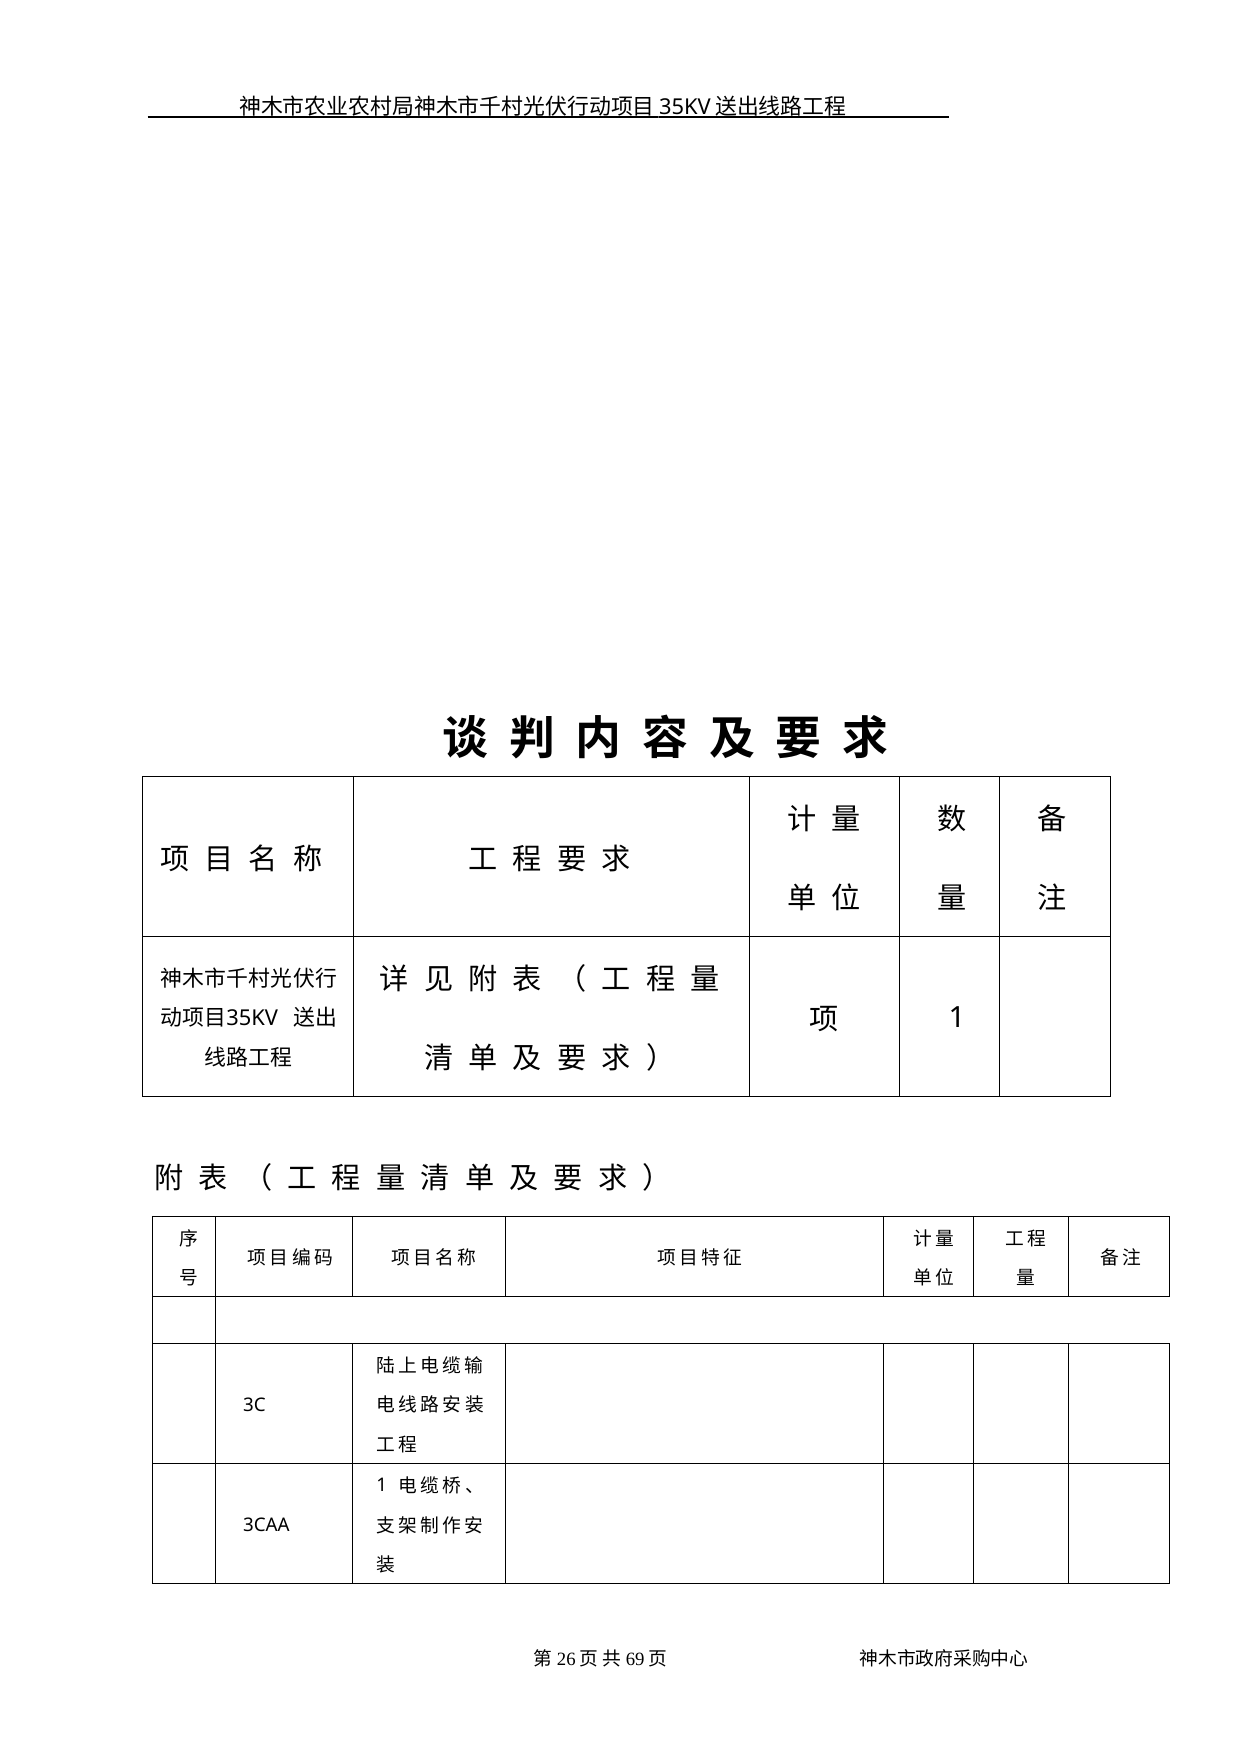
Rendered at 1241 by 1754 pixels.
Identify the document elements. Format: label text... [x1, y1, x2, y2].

text 谈判内容及要求 [154, 697, 1086, 776]
text 附表（工程量清单及要求） [154, 1136, 1086, 1216]
table_header 备注 [1000, 777, 1110, 936]
table_cell [1069, 1344, 1169, 1463]
table_cell 3C [216, 1344, 352, 1463]
table_header 计量单位 [884, 1217, 973, 1296]
table_cell 1 [900, 937, 999, 1096]
table_cell [884, 1464, 973, 1583]
table_cell 神木市千村光伏行动项目35KV送出线路工程 [143, 937, 353, 1096]
table_cell [506, 1464, 883, 1583]
table_header 项目名称 [143, 777, 353, 936]
table_cell 详见附表（工程量清单及要求） [354, 937, 749, 1096]
table_cell [884, 1344, 973, 1463]
table_cell [153, 1464, 215, 1583]
table_header 备注 [1069, 1217, 1169, 1296]
table_cell 1 电缆桥、支架制作安装 [353, 1464, 505, 1583]
table_header 工程要求 [354, 777, 749, 936]
table_cell [974, 1344, 1068, 1463]
table_header 序号 [153, 1217, 215, 1296]
table_header 数量 [900, 777, 999, 936]
table_cell [153, 1297, 215, 1343]
table_cell 陆上电缆输电线路安装工程 [353, 1344, 505, 1463]
table_header 项目名称 [353, 1217, 505, 1296]
table_header 工程量 [974, 1217, 1068, 1296]
table_cell [1069, 1464, 1169, 1583]
table_cell 3CAA [216, 1464, 352, 1583]
table_cell [974, 1464, 1068, 1583]
table_cell [153, 1344, 215, 1463]
table_header 项目特征 [506, 1217, 883, 1296]
table_cell [1000, 937, 1110, 1096]
table_header 项目编码 [216, 1217, 352, 1296]
table_cell [506, 1344, 883, 1463]
table_header 计量单位 [750, 777, 899, 936]
table_cell 项 [750, 937, 899, 1096]
